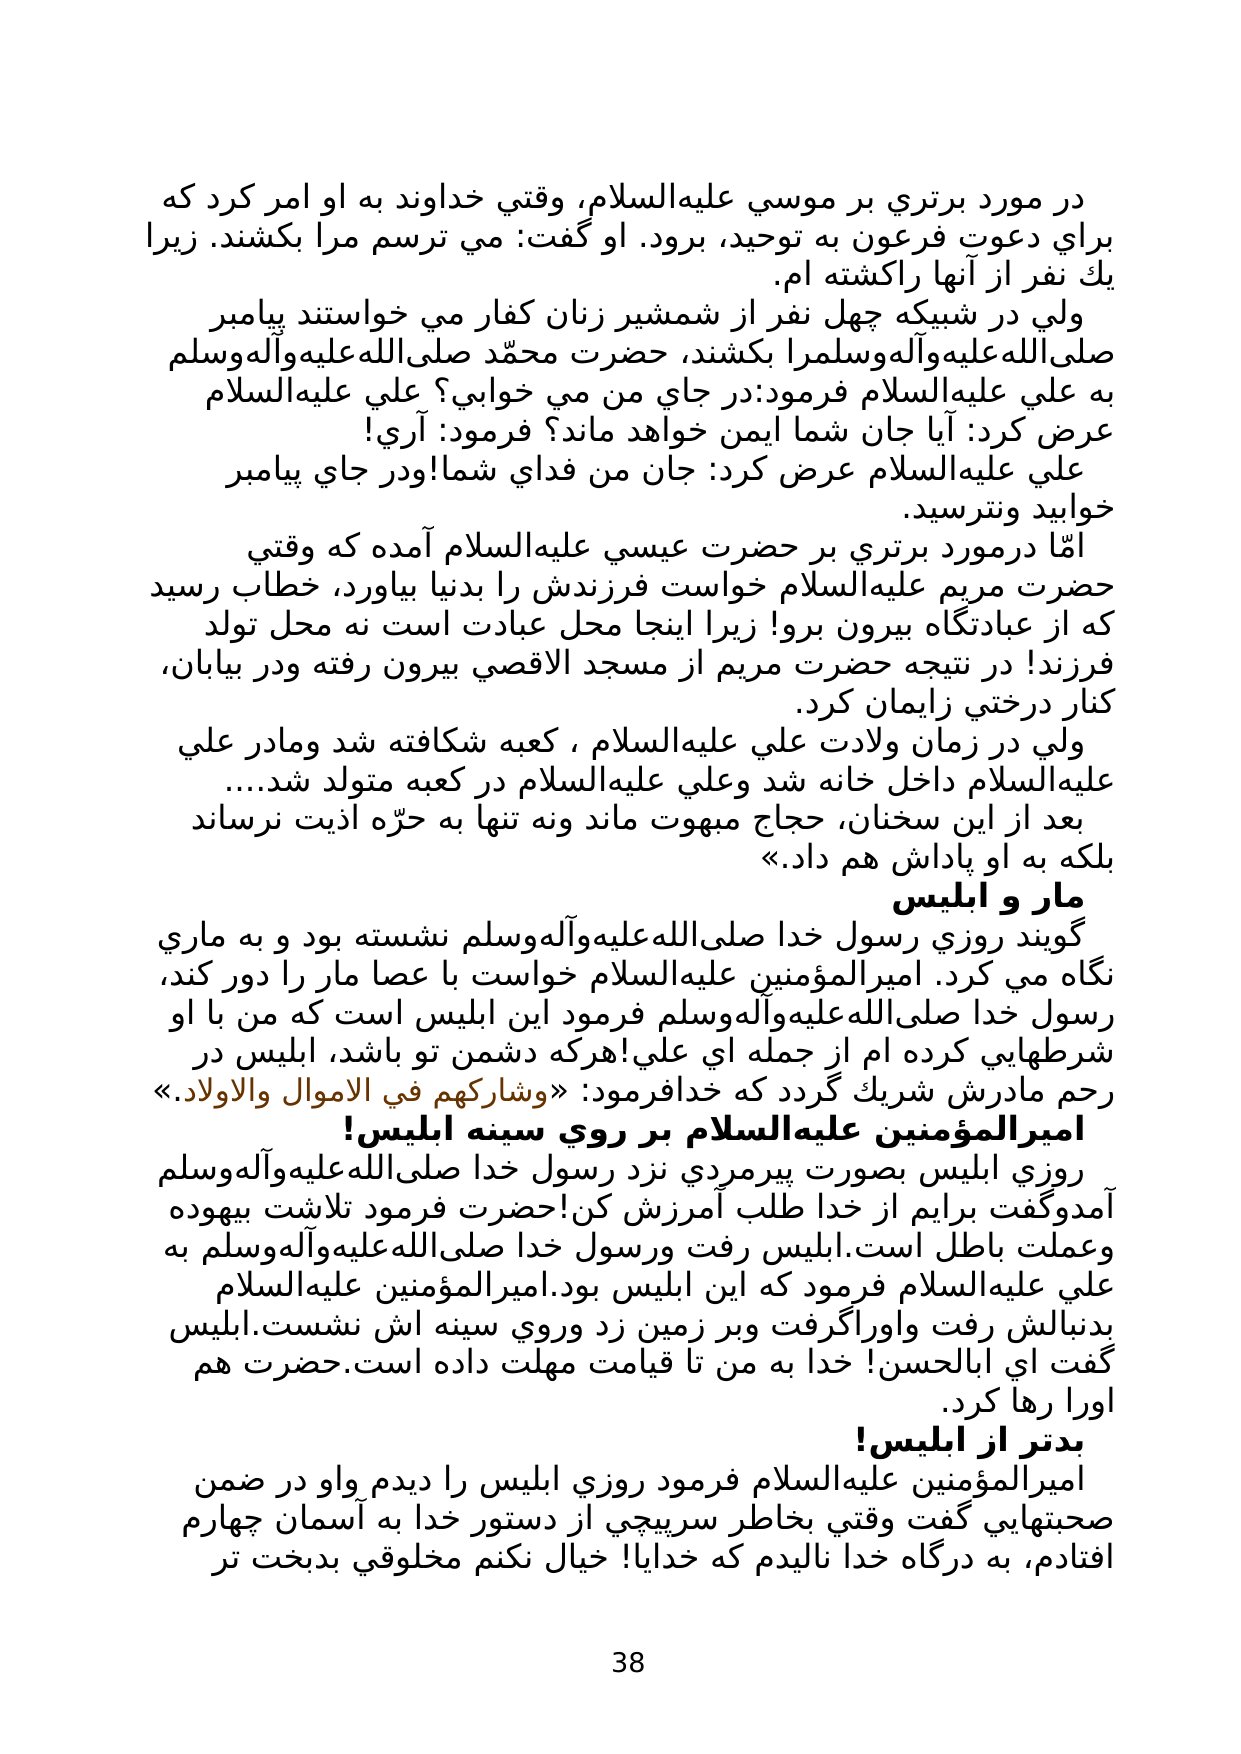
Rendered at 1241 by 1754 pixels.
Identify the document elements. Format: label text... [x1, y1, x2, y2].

text امّا درمورد برتري بر حضرت عيسي عليه‌السلام آمده كه وقتي حضرت مريم عليه‌السلام خواست فرزندش را بدنيا بياورد، خطاب رسيد كه از عبادتگاه بيرون برو! زيرا اينجا محل عبادت است نه محل تولد فرزند! در نتيجه حضرت مريم از مسجد الاقصي بيرون رفته ودر بيابان، كنار درختي زايمان كرد. [141, 527, 1116, 721]
text روزي ابليس بصورت پيرمردي نزد رسول خدا صلى‌الله‌عليه‌وآله‌وسلم آمدوگفت برايم از خدا طلب آمرزش كن!حضرت فرمود تلاشت بيهوده وعملت باطل است.ابليس رفت ورسول خدا صلى‌الله‌عليه‌وآله‌وسلم به علي عليه‌السلام فرمود كه اين ابليس بود.اميرالمؤمنين عليه‌السلام بدنبالش رفت واوراگرفت وبر زمين زد وروي سينه اش نشست.ابليس گفت اي ابالحسن! خدا به من تا قيامت مهلت داده است.حضرت هم اورا رها كرد. [141, 1148, 1116, 1421]
text مار و ابليس [141, 877, 1116, 915]
text علي عليه‌السلام عرض كرد: جان من فداي شما!ودر جاي پيامبر خوابيد ونترسيد. [141, 449, 1116, 527]
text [141, 1459, 1116, 1576]
text گويند روزي رسول خدا صلى‌الله‌عليه‌وآله‌وسلم نشسته بود و به ماري نگاه مي كرد. اميرالمؤمنين عليه‌السلام خواست با عصا مار را دور كند، رسول خدا صلى‌الله‌عليه‌وآله‌وسلم فرمود اين ابليس است كه من با او شرطهایي كرده ام از جمله اي علي!هركه دشمن تو باشد، ابليس در رحم مادرش شريك گردد كه خدافرمود: «وشاركهم في الاموال والاولاد.» [141, 915, 1116, 1110]
text ولي در شبيكه چهل نفر از شمشير زنان كفار مي خواستند پيامبر صلى‌الله‌عليه‌وآله‌وسلمرا بكشند، حضرت محمّد صلى‌الله‌عليه‌وآله‌وسلم به علي عليه‌السلام فرمود:در جاي من مي خوابي؟ علي عليه‌السلام عرض كرد: آيا جان شما ايمن خواهد ماند؟ فرمود: آري! [141, 294, 1116, 449]
text در مورد برتري بر موسي عليه‌السلام، وقتي خداوند به او امر كرد كه براي دعوت فرعون به توحيد، برود. او گفت: مي ترسم مرا بكشند. زيرا يك نفر از آنها راكشته ام. [141, 177, 1116, 294]
text بعد از اين سخنان، حجاج مبهوت ماند ونه تنها به حرّه اذيت نرساند بلكه به او پاداش هم داد.» [141, 799, 1116, 877]
text ولي در زمان ولادت علي عليه‌السلام ، كعبه شكافته شد ومادر علي عليه‌السلام داخل خانه شد وعلي عليه‌السلام در كعبه متولد شد.... [141, 721, 1116, 799]
text بدتر از ابليس! [141, 1421, 1116, 1459]
text اميرالمؤمنين عليه‌السلام بر روي سينه ابليس! [141, 1110, 1116, 1148]
